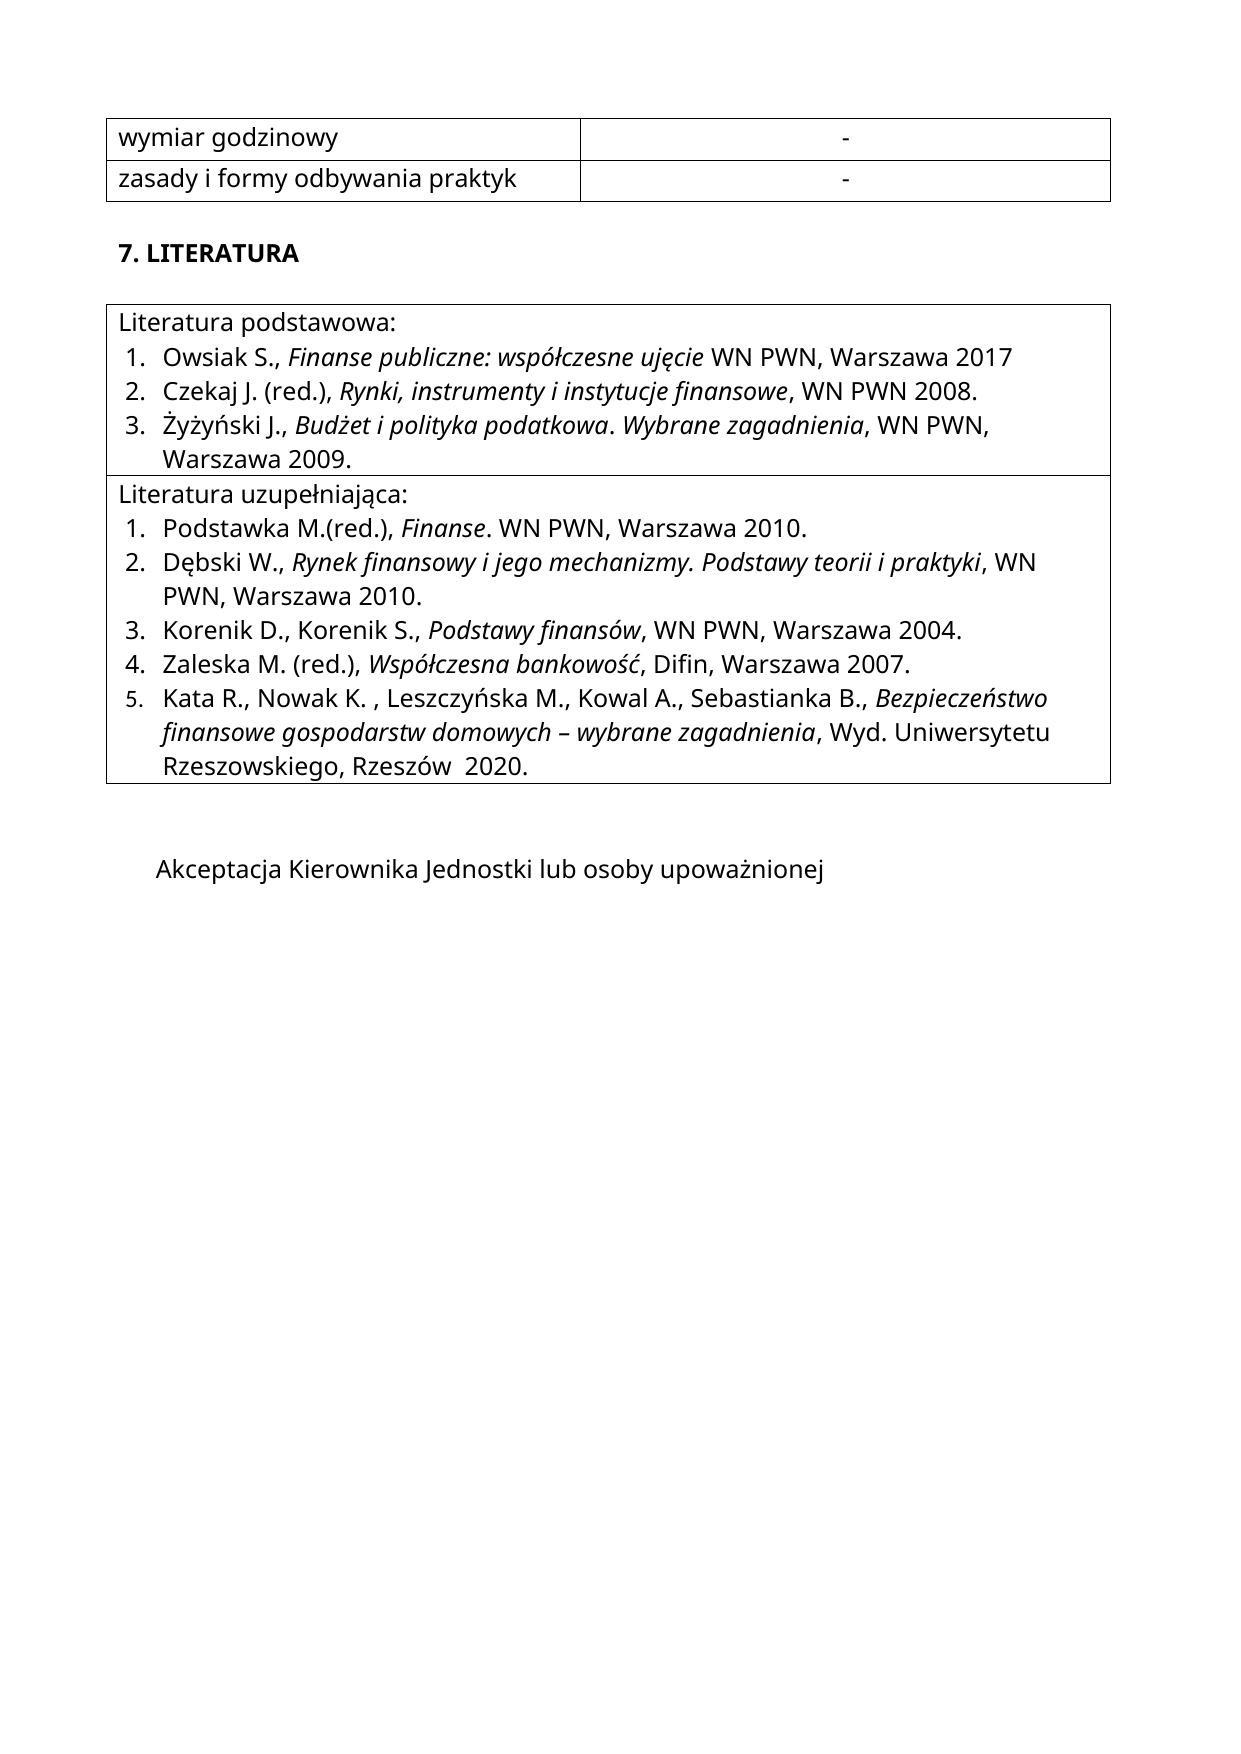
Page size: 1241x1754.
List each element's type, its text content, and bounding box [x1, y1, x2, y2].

text 7. LITERATURA [118, 236, 1122, 270]
table_header wymiar godzinowy [107, 119, 580, 159]
table_cell zasady i formy odbywania praktyk [107, 161, 580, 201]
table_header Literatura podstawowa: Owsiak S., Finanse publiczne: współczesne ujęcie WN PWN, Warszawa 2017 Czekaj J. (red.), Rynki, instrumenty i instytucje finansowe, WN PWN 2008. Żyżyński J., Budżet i polityka podatkowa. Wybrane zagadnienia, WN PWN, Warszawa 2009. [107, 305, 1110, 475]
table_cell Literatura uzupełniająca: Podstawka M.(red.), Finanse. WN PWN, Warszawa 2010. Dębski W., Rynek finansowy i jego mechanizmy. Podstawy teorii i praktyki, WN PWN, Warszawa 2010. Korenik D., Korenik S., Podstawy finansów, WN PWN, Warszawa 2004. Zaleska M. (red.), Współczesna bankowość, Difin, Warszawa 2007. Kata R., Nowak K. , Leszczyńska M., Kowal A., Sebastianka B., Bezpieczeństwo finansowe gospodarstw domowych – wybrane zagadnienia, Wyd. Uniwersytetu Rzeszowskiego, Rzeszów 2020. [107, 476, 1110, 783]
table_cell - [581, 161, 1110, 201]
table_header - [581, 119, 1110, 159]
text Akceptacja Kierownika Jednostki lub osoby upoważnionej [156, 852, 1122, 886]
